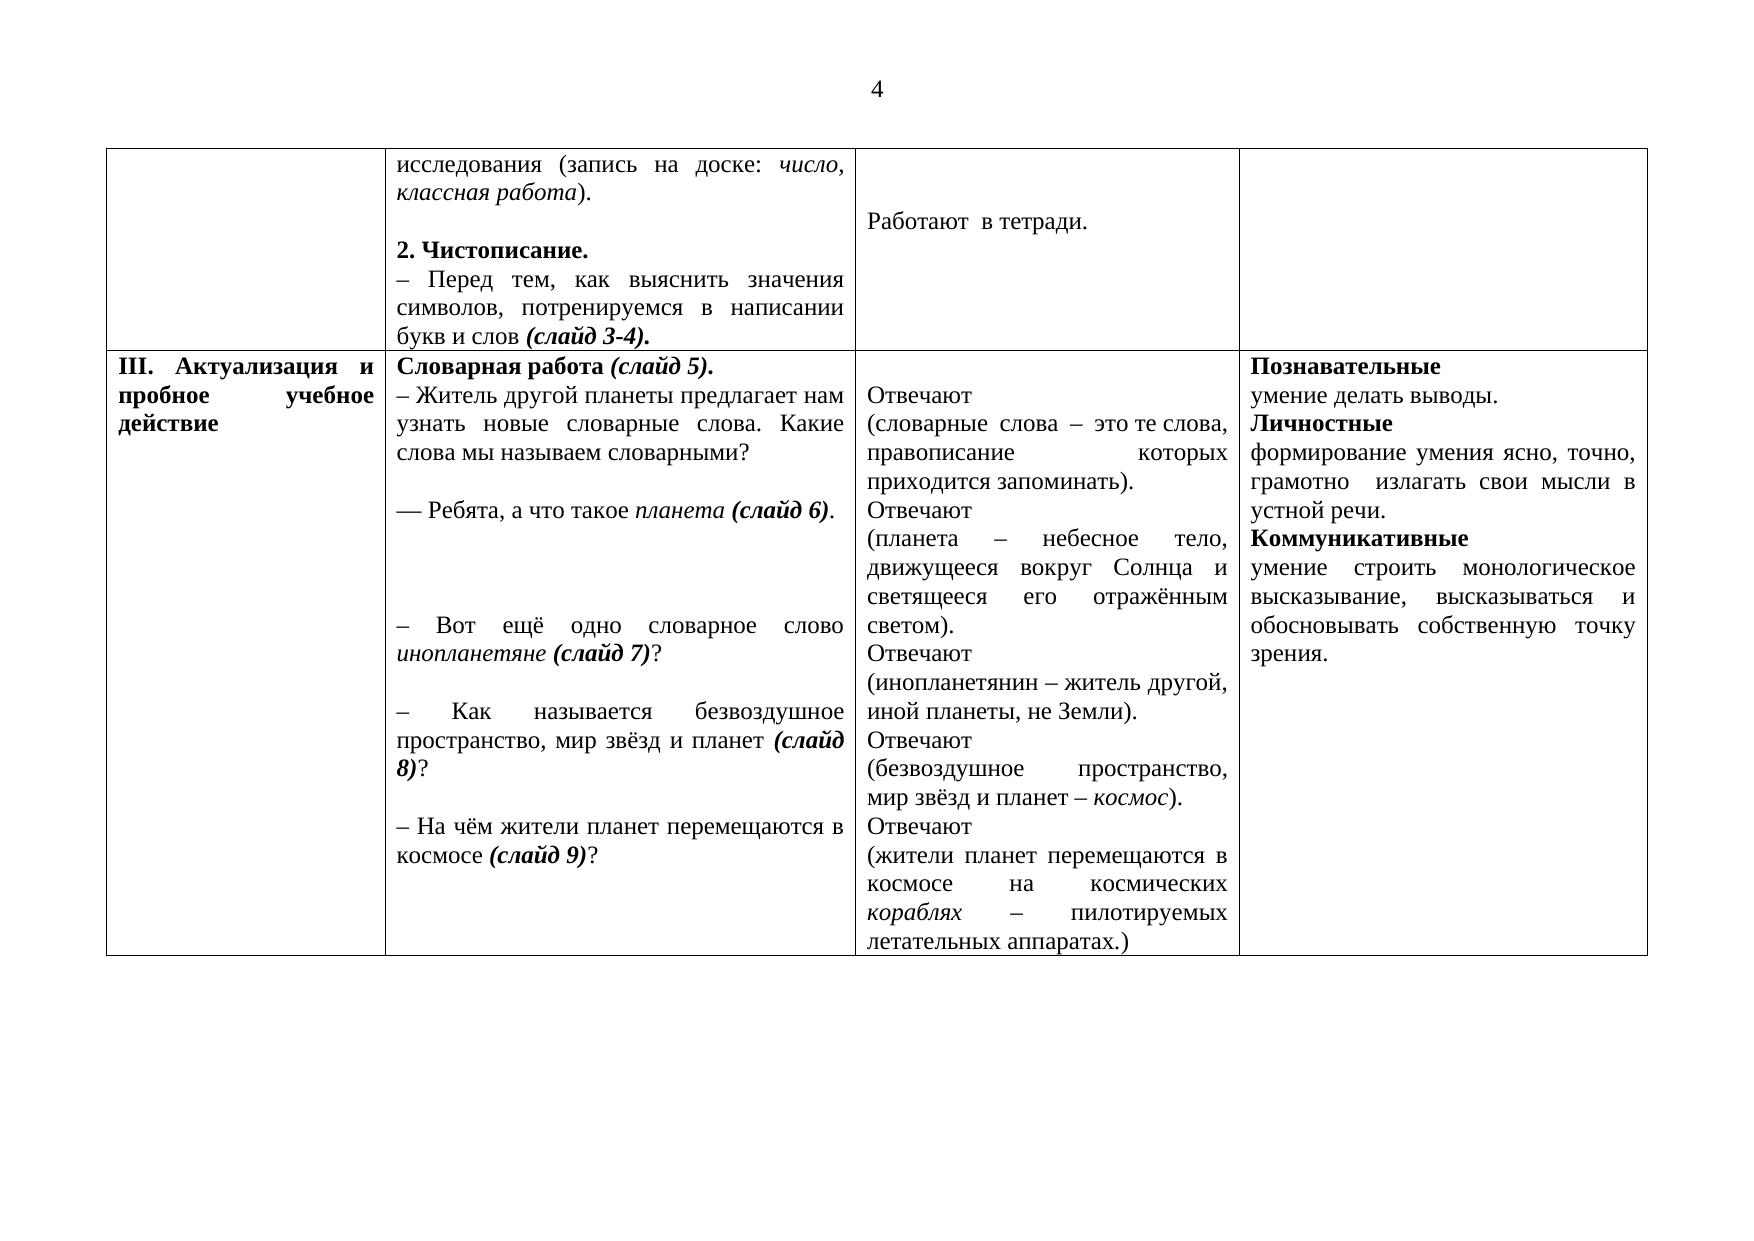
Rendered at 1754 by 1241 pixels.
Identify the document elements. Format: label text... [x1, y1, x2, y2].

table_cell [1240, 149, 1647, 350]
table_cell Словарная работа (слайд 5). – Житель другой планеты предлагает нам узнать новые словарные слова. Какие слова мы называем словарными? –– Ребята, а что такое планета (слайд 6). – Вот ещё одно словарное слово инопланетяне (слайд 7)? – Как называется безвоздушное пространство, мир звёзд и планет (слайд 8)? – На чём жители планет перемещаются в космосе (слайд 9)? [386, 351, 855, 955]
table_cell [856, 149, 1239, 350]
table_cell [386, 149, 855, 350]
table_cell III. Актуализация и пробное учебное действие [107, 351, 385, 955]
table_cell Познавательные умение делать выводы. Личностные формирование умения ясно, точно, грамотно излагать свои мысли в устной речи. Коммуникативные умение строить монологическое высказывание, высказываться и обосновывать собственную точку зрения. [1240, 351, 1647, 955]
table_cell Отвечают (словарные слова – это те слова, правописание которых приходится запоминать). Отвечают (планета – небесное тело, движущееся вокруг Солнца и светящееся его отражённым светом). Отвечают (инопланетянин – житель другой, иной планеты, не Земли). Отвечают (безвоздушное пространство, мир звёзд и планет – космос). Отвечают (жители планет перемещаются в космосе на космических кораблях – пилотируемых летательных аппаратах.) [856, 351, 1239, 955]
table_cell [107, 149, 385, 350]
